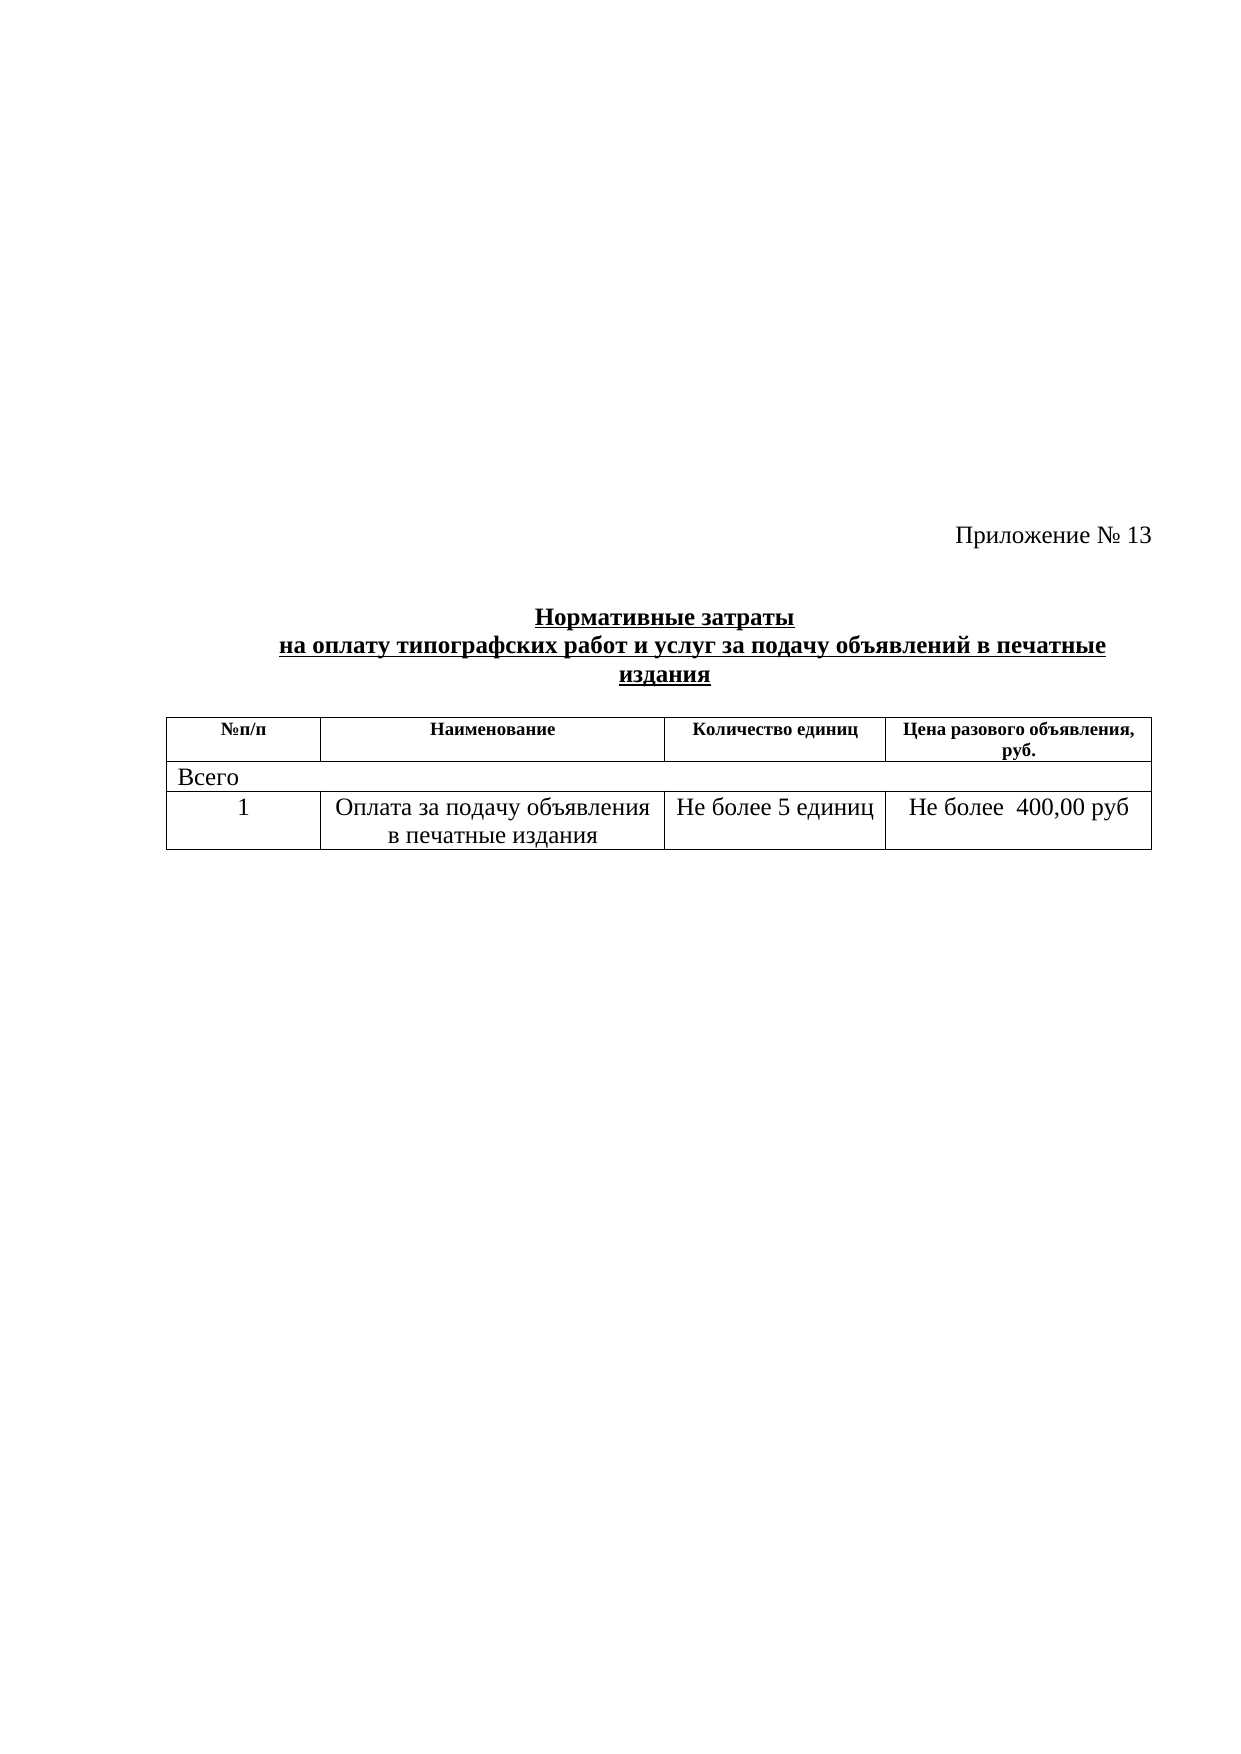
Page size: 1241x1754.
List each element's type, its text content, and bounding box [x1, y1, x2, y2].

text Нормативные затраты [177, 602, 1152, 631]
table_header Наименование [321, 718, 664, 761]
table_cell Не более 5 единиц [665, 792, 885, 849]
table_cell Оплата за подачу объявления в печатные издания [321, 792, 664, 849]
table_cell 1 [167, 792, 320, 849]
table_header Цена разового объявления, руб. [886, 718, 1151, 761]
table_header №п/п [167, 718, 320, 761]
table_header Количество единиц [665, 718, 885, 761]
text на оплату типографских работ и услуг за подачу объявлений в печатные издания [177, 631, 1152, 688]
table_cell Всего [167, 762, 1151, 791]
text Приложение № 13 [177, 521, 1152, 549]
table_cell Не более 400,00 руб [886, 792, 1151, 849]
